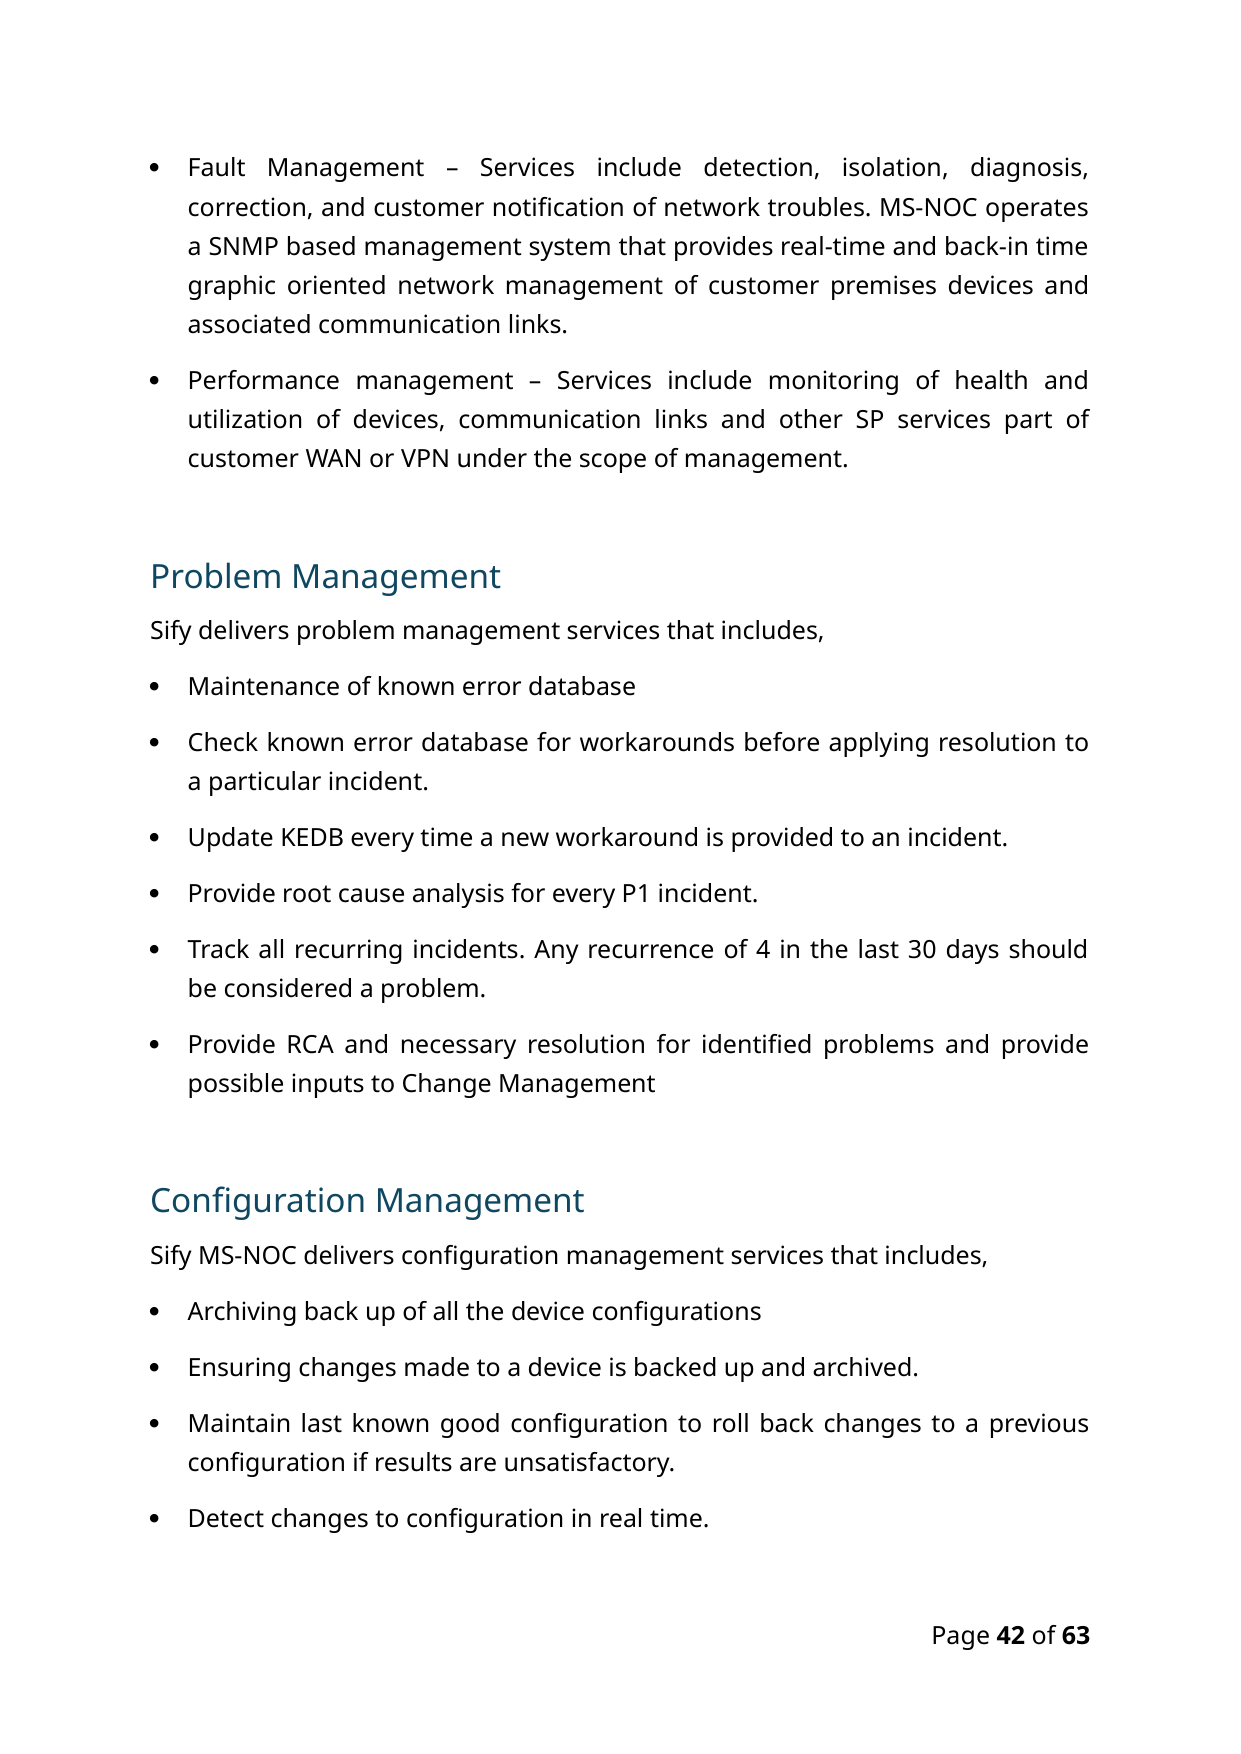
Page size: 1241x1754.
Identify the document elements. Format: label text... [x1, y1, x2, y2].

list Provide root cause analysis for every P1 incident. [150, 876, 1090, 909]
list Archiving back up of all the device configurations [150, 1293, 1090, 1328]
list Check known error database for workarounds before applying resolution to a particular incident. [150, 725, 1090, 798]
list Update KEDB every time a new workaround is provided to an incident. [150, 820, 1090, 854]
text Sify MS-NOC delivers configuration management services that includes, [150, 1238, 1090, 1272]
text Sify delivers problem management services that includes, [150, 613, 1090, 647]
subtitle Configuration Management [150, 1177, 1090, 1223]
list Fault Management – Services include detection, isolation, diagnosis, correction, and customer notification of network troubles. MS-NOC operates a SNMP based management system that provides real-time and back-in time graphic oriented network management of customer premises devices and associated communication links. [150, 150, 1090, 341]
list Maintain last known good configuration to roll back changes to a previous configuration if results are unsatisfactory. [150, 1405, 1090, 1478]
list Performance management – Services include monitoring of health and utilization of devices, communication links and other SP services part of customer WAN or VPN under the scope of management. [150, 362, 1090, 475]
list Ensuring changes made to a device is backed up and archived. [150, 1349, 1090, 1383]
list Provide RCA and necessary resolution for identified problems and provide possible inputs to Change Management [150, 1026, 1090, 1099]
subtitle Problem Management [150, 552, 1090, 598]
list Maintenance of known error database [150, 669, 1090, 703]
list Detect changes to configuration in real time. [150, 1500, 1090, 1534]
list Track all recurring incidents. Any recurrence of 4 in the last 30 days should be considered a problem. [150, 931, 1090, 1004]
